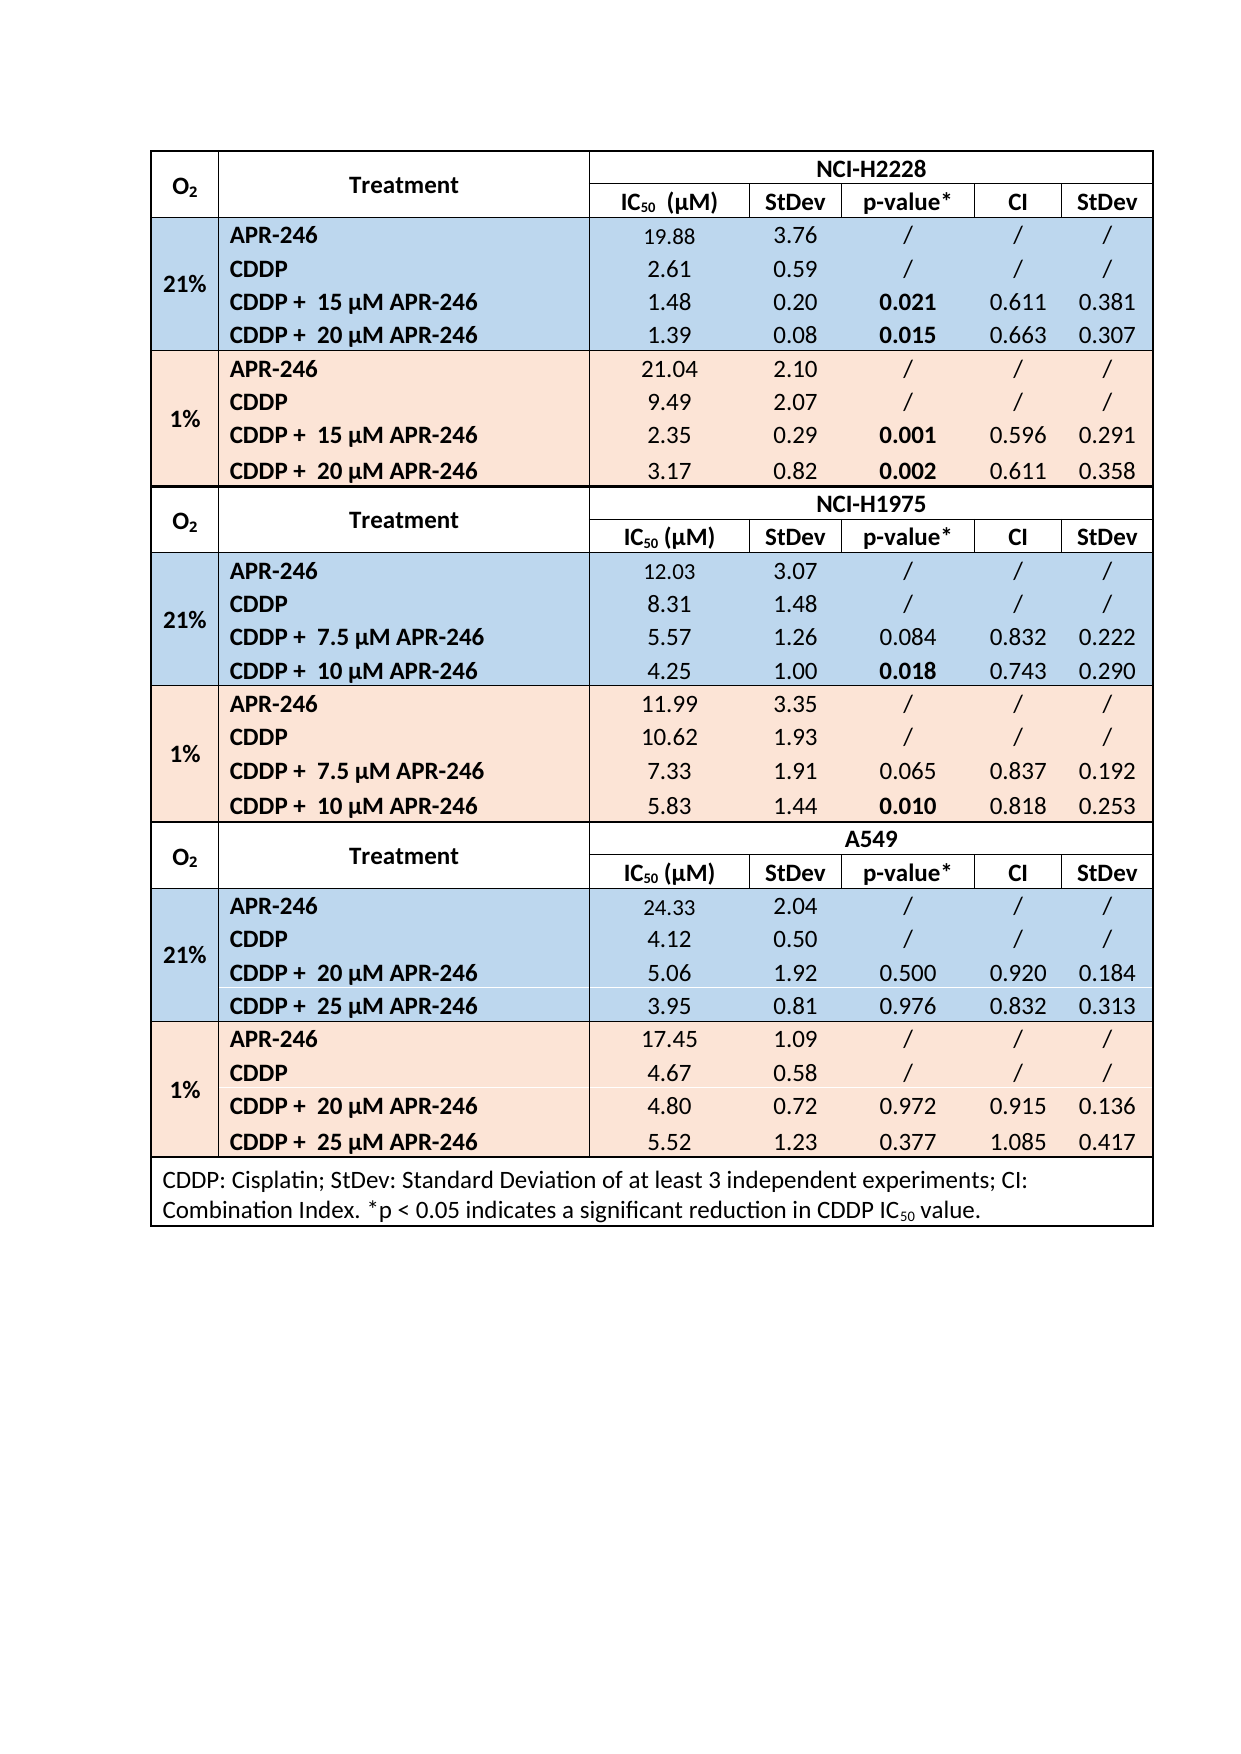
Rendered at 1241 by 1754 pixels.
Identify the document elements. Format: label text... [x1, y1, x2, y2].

table_cell p-value* [842, 184, 974, 217]
table_cell 21% [152, 553, 218, 685]
table_cell / [975, 1022, 1061, 1054]
table_cell APR-246 [219, 1022, 589, 1054]
table_cell / [841, 1022, 975, 1054]
table_cell / [1061, 218, 1152, 250]
table_cell 0.291 [1061, 417, 1152, 450]
table_cell 3.07 [749, 553, 841, 585]
table_cell CDDP + 7.5 μM APR-246 [219, 752, 589, 785]
table_cell 0.500 [841, 954, 975, 987]
table_cell 0.59 [749, 250, 841, 283]
table_cell / [841, 889, 975, 921]
table_cell Treatment [219, 488, 589, 552]
table_cell 4.12 [590, 921, 749, 954]
table_cell / [841, 1054, 975, 1087]
table_cell 0.018 [841, 652, 975, 685]
table_cell 0.065 [841, 752, 975, 785]
table_cell 12.03 [590, 553, 749, 585]
table_cell 0.015 [841, 317, 975, 350]
table_cell / [841, 351, 975, 383]
table_cell APR-246 [219, 218, 589, 250]
table_cell 0.08 [749, 317, 841, 350]
table_cell / [975, 921, 1061, 954]
table_cell A549 [590, 823, 1152, 854]
table_cell 0.596 [975, 417, 1061, 450]
table_cell CDDP + 20 μM APR-246 [219, 1088, 589, 1121]
table_cell 0.136 [1061, 1088, 1152, 1121]
table_cell NCI-H1975 [590, 488, 1152, 519]
table_cell / [1061, 686, 1152, 719]
table_cell 0.377 [841, 1121, 975, 1156]
table_cell O2 [152, 823, 218, 887]
table_cell 0.837 [975, 752, 1061, 785]
table_cell 1.09 [749, 1022, 841, 1054]
table_cell 0.381 [1061, 283, 1152, 317]
table_cell 0.001 [841, 417, 975, 450]
table_cell 10.62 [590, 719, 749, 752]
table_cell 5.57 [590, 619, 749, 652]
table_cell 1.92 [749, 954, 841, 987]
table_cell / [1061, 1054, 1152, 1087]
table_cell / [841, 686, 975, 719]
table_cell APR-246 [219, 686, 589, 719]
table_cell / [1061, 553, 1152, 585]
table_cell 2.10 [749, 351, 841, 383]
table_cell 1.44 [749, 785, 841, 821]
table_cell CDDP [219, 585, 589, 619]
table_cell 24.33 [590, 889, 749, 921]
table_cell IC50 (µM) [590, 520, 749, 552]
table_cell / [1061, 1022, 1152, 1054]
table_cell 4.80 [590, 1088, 749, 1121]
table_cell p-value* [842, 520, 974, 552]
table_cell 0.915 [975, 1088, 1061, 1121]
table_cell / [841, 921, 975, 954]
table_cell 0.72 [749, 1088, 841, 1121]
table_cell 0.313 [1061, 988, 1152, 1021]
table_cell 0.972 [841, 1088, 975, 1121]
table_cell APR-246 [219, 351, 589, 383]
table_cell 1% [152, 1022, 218, 1156]
table_cell 5.06 [590, 954, 749, 987]
table_cell 3.17 [590, 450, 749, 485]
table_cell 0.010 [841, 785, 975, 821]
table_cell StDev [1062, 520, 1152, 552]
table_cell 0.832 [975, 619, 1061, 652]
table_cell 4.25 [590, 652, 749, 685]
table_cell CDDP + 15 μM APR-246 [219, 417, 589, 450]
table_cell / [975, 218, 1061, 250]
table_cell 21% [152, 889, 218, 1021]
table_cell CI [975, 520, 1061, 552]
table_cell 0.307 [1061, 317, 1152, 350]
table_cell / [975, 719, 1061, 752]
table_cell / [975, 553, 1061, 585]
table_cell 0.743 [975, 652, 1061, 685]
table_cell 0.29 [749, 417, 841, 450]
table_cell CDDP [219, 921, 589, 954]
table_cell CDDP + 20 μM APR-246 [219, 954, 589, 987]
table_cell / [841, 553, 975, 585]
table_cell / [975, 1054, 1061, 1087]
table_cell 0.184 [1061, 954, 1152, 987]
table_cell / [975, 383, 1061, 417]
table_cell CDDP + 10 μM APR-246 [219, 652, 589, 685]
table_cell O2 [152, 152, 218, 217]
table_cell 7.33 [590, 752, 749, 785]
table_cell 1.085 [975, 1121, 1061, 1156]
table_cell / [975, 585, 1061, 619]
table_cell 0.81 [749, 988, 841, 1021]
table_cell / [1061, 250, 1152, 283]
table_cell 11.99 [590, 686, 749, 719]
table_cell / [975, 351, 1061, 383]
table_cell 0.818 [975, 785, 1061, 821]
table_cell 0.58 [749, 1054, 841, 1087]
table_cell 3.76 [749, 218, 841, 250]
table_cell 1% [152, 686, 218, 821]
table_cell p-value* [842, 855, 974, 887]
table_cell 0.084 [841, 619, 975, 652]
table_cell 21% [152, 218, 218, 350]
table_cell CDDP + 15 μM APR-246 [219, 283, 589, 317]
table_cell 1.48 [749, 585, 841, 619]
table_cell Treatment [219, 823, 589, 887]
table_cell / [841, 250, 975, 283]
table_cell CDDP + 25 μM APR-246 [219, 1121, 589, 1156]
table_cell Treatment [219, 152, 589, 217]
table_cell StDev [750, 184, 841, 217]
table_cell 4.67 [590, 1054, 749, 1087]
table_cell 0.20 [749, 283, 841, 317]
table_cell 0.417 [1061, 1121, 1152, 1156]
table_cell 1.26 [749, 619, 841, 652]
table_cell / [975, 889, 1061, 921]
table_cell / [841, 383, 975, 417]
table_cell / [1061, 383, 1152, 417]
table_cell / [975, 686, 1061, 719]
table_cell 0.832 [975, 988, 1061, 1021]
table_cell 0.920 [975, 954, 1061, 987]
table_cell 1.48 [590, 283, 749, 317]
table_cell / [975, 250, 1061, 283]
table_cell 0.663 [975, 317, 1061, 350]
table_cell CDDP: Cisplatin; StDev: Standard Deviation of at least 3 independent experiments; CI: Combination Index. *p < 0.05 indicates a significant reduction in CDDP IC50 value. [152, 1158, 1152, 1225]
table_cell CDDP [219, 1054, 589, 1087]
table_cell CI [975, 184, 1061, 217]
table_cell 0.222 [1061, 619, 1152, 652]
table_cell 8.31 [590, 585, 749, 619]
table_cell CDDP [219, 250, 589, 283]
table_cell / [841, 585, 975, 619]
table_cell 1.23 [749, 1121, 841, 1156]
table_cell 5.83 [590, 785, 749, 821]
table_cell / [1061, 889, 1152, 921]
table_cell 0.253 [1061, 785, 1152, 821]
table_cell 2.61 [590, 250, 749, 283]
table_cell / [841, 719, 975, 752]
table_cell IC50 (µM) [590, 184, 749, 217]
table_cell StDev [1062, 184, 1152, 217]
table_cell APR-246 [219, 553, 589, 585]
table_cell / [841, 218, 975, 250]
table_cell 0.611 [975, 450, 1061, 485]
table_cell 9.49 [590, 383, 749, 417]
table_cell 3.35 [749, 686, 841, 719]
table_cell StDev [1062, 855, 1152, 887]
table_cell CDDP + 20 μM APR-246 [219, 450, 589, 485]
table_cell 2.04 [749, 889, 841, 921]
table_cell CDDP + 20 μM APR-246 [219, 317, 589, 350]
table_cell CDDP [219, 383, 589, 417]
table_cell CDDP + 25 μM APR-246 [219, 988, 589, 1021]
table_cell 0.358 [1061, 450, 1152, 485]
table_cell 19.88 [590, 218, 749, 250]
table_cell CDDP + 7.5 μM APR-246 [219, 619, 589, 652]
table_cell 0.611 [975, 283, 1061, 317]
table_cell IC50 (µM) [590, 855, 749, 887]
table_cell 0.976 [841, 988, 975, 1021]
table_cell 1.00 [749, 652, 841, 685]
table_cell 21.04 [590, 351, 749, 383]
table_cell 0.82 [749, 450, 841, 485]
table_cell / [1061, 921, 1152, 954]
table_cell 1% [152, 351, 218, 485]
table_cell / [1061, 351, 1152, 383]
table_cell APR-246 [219, 889, 589, 921]
table_cell O2 [152, 488, 218, 552]
table_cell 3.95 [590, 988, 749, 1021]
table_cell CDDP + 10 μM APR-246 [219, 785, 589, 821]
table_cell 1.91 [749, 752, 841, 785]
table_cell StDev [750, 855, 841, 887]
table_cell 2.35 [590, 417, 749, 450]
table_cell / [1061, 719, 1152, 752]
table_cell StDev [750, 520, 841, 552]
table_cell NCI-H2228 [590, 152, 1152, 183]
table_cell 5.52 [590, 1121, 749, 1156]
table_cell 0.021 [841, 283, 975, 317]
table_cell CI [975, 855, 1061, 887]
table_cell 1.39 [590, 317, 749, 350]
table_cell 1.93 [749, 719, 841, 752]
table_cell 0.290 [1061, 652, 1152, 685]
table_cell 0.002 [841, 450, 975, 485]
table_cell / [1061, 585, 1152, 619]
table_cell 0.50 [749, 921, 841, 954]
table_cell 0.192 [1061, 752, 1152, 785]
table_cell CDDP [219, 719, 589, 752]
table_cell 17.45 [590, 1022, 749, 1054]
table_cell 2.07 [749, 383, 841, 417]
